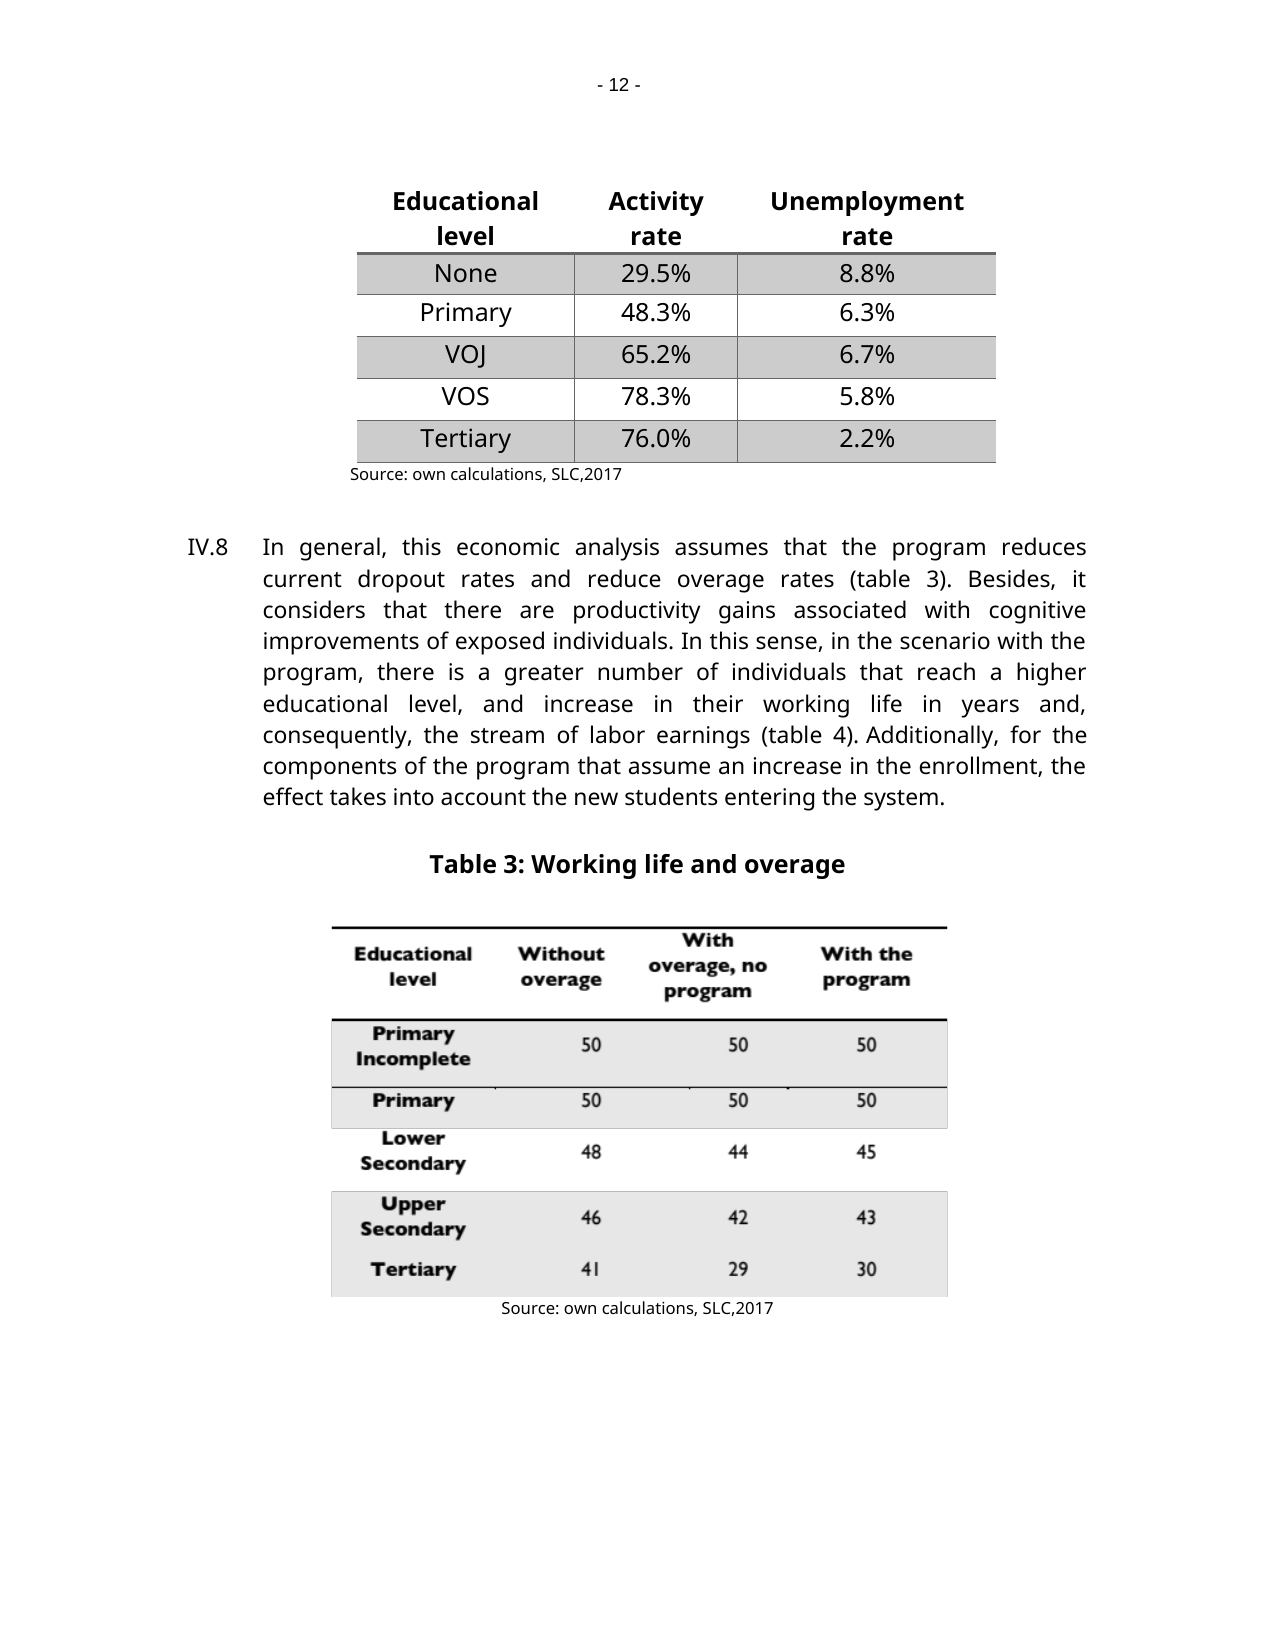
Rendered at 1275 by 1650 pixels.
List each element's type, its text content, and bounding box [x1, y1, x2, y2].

text In general, this economic analysis assumes that the program reduces current dropout rates and reduce overage rates (table 3). Besides, it considers that there are productivity gains associated with cognitive improvements of exposed individuals. In this sense, in the scenario with the program, there is a greater number of individuals that reach a higher educational level, and increase in their working life in years and, consequently, the stream of labor earnings (table 4). Additionally, for the components of the program that assume an increase in the enrollment, the effect takes into account the new students entering the system. [187, 531, 1087, 813]
text Table 3: Working life and overage [187, 847, 1087, 881]
table_header Activity rate [574, 184, 738, 252]
table_cell VOS [357, 379, 574, 420]
table_cell 5.8% [738, 379, 996, 420]
table_cell 65.2% [575, 337, 737, 378]
table_cell 8.8% [738, 255, 996, 294]
table_cell 2.2% [738, 421, 996, 462]
table_cell 6.7% [738, 337, 996, 378]
text Source: own calculations, SLC,2017 [187, 462, 1087, 485]
text Source: own calculations, SLC,2017 [187, 1297, 1087, 1319]
table_header Unemployment rate [738, 184, 996, 252]
table_cell 76.0% [575, 421, 737, 462]
table_cell 78.3% [575, 379, 737, 420]
table_cell VOJ [357, 337, 574, 378]
table_cell None [357, 255, 574, 294]
table_cell 6.3% [738, 295, 996, 336]
table_cell 29.5% [575, 255, 737, 294]
table_cell 48.3% [575, 295, 737, 336]
table_cell Tertiary [357, 421, 574, 462]
table_header Educational level [357, 184, 574, 252]
table_cell Primary [357, 295, 574, 336]
